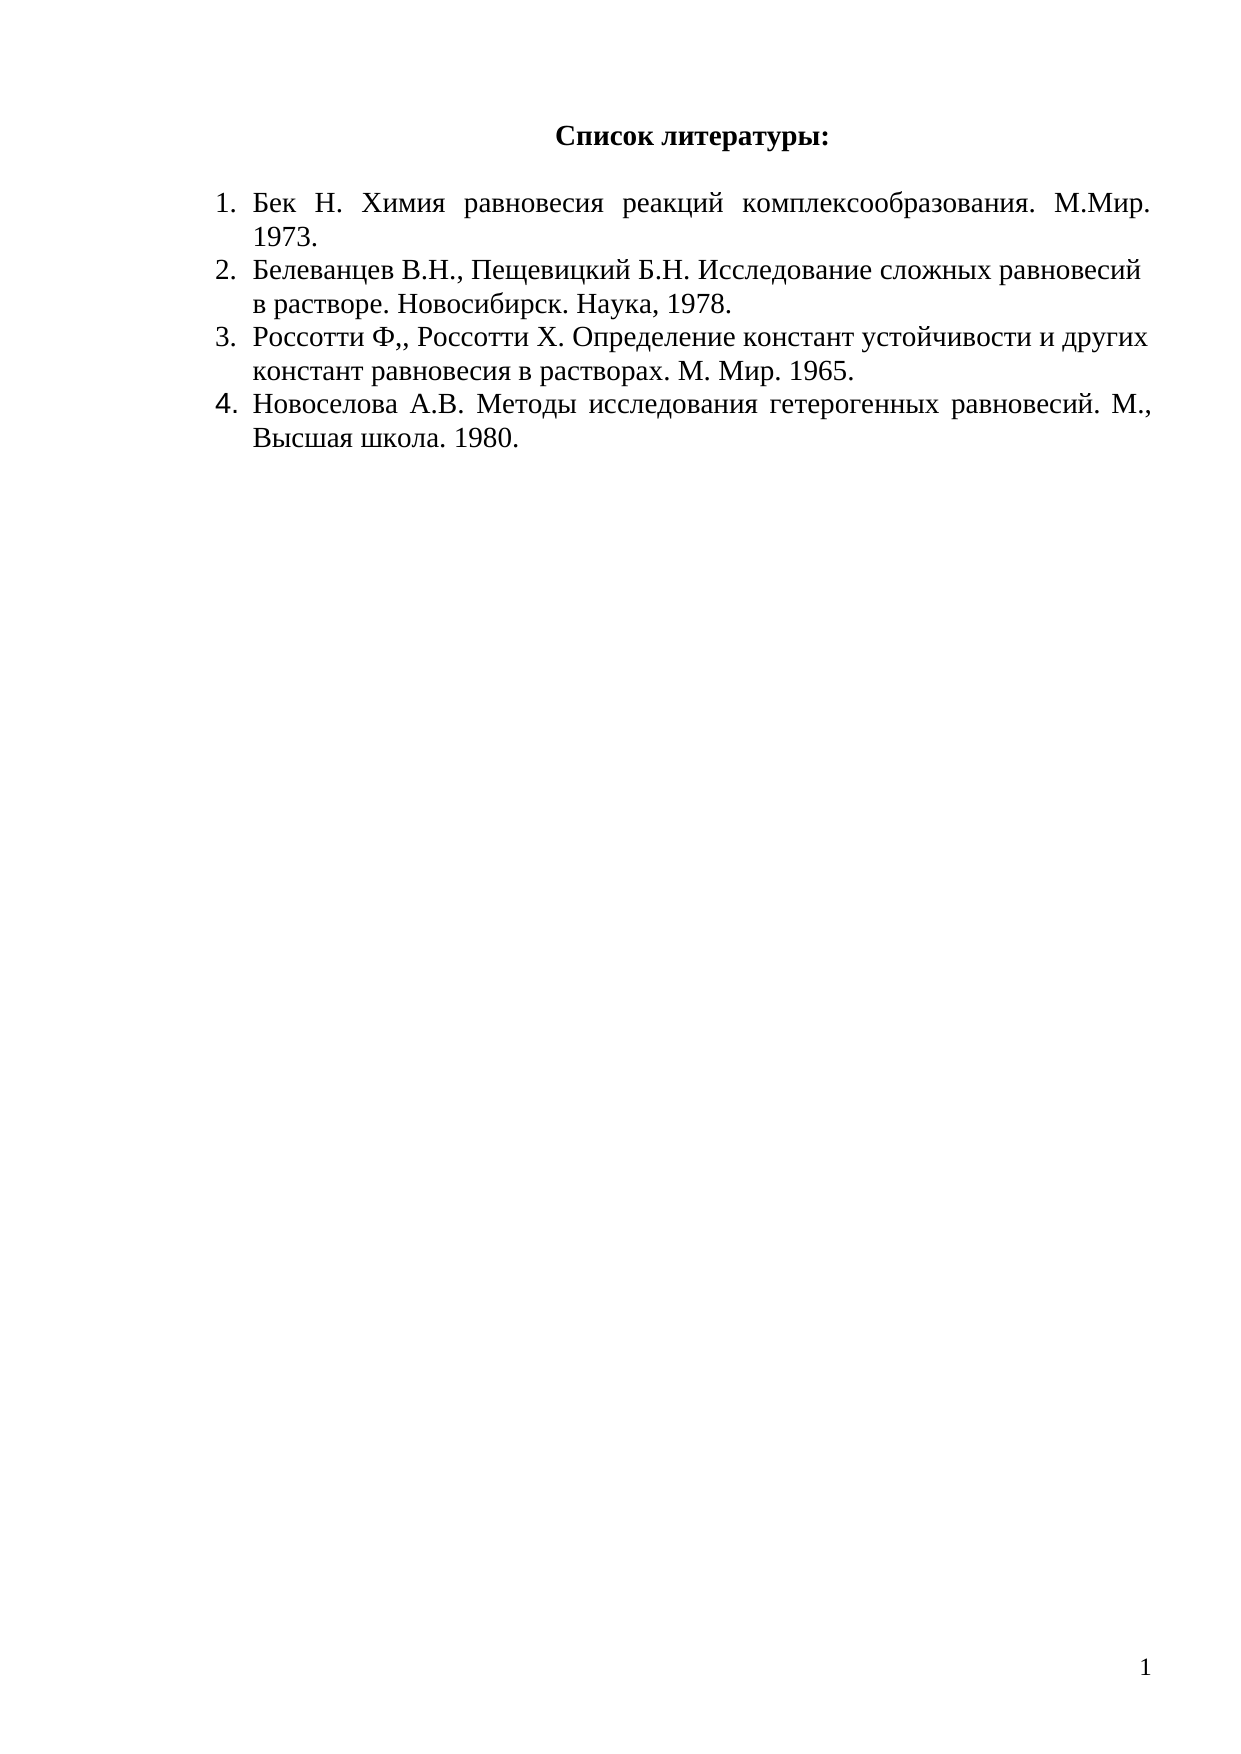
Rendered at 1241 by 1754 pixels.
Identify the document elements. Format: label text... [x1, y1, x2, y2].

text Список литературы: [177, 118, 1152, 152]
list Новоселова А.В. Методы исследования гетерогенных равновесий. М., Высшая школа. 1980. [215, 386, 1152, 454]
list Россотти Ф,, Россотти X. Определение констант устойчивости и других констант равновесия в растворах. М. Мир. 1965. [215, 319, 1152, 386]
list Бек Н. Химия равновесия реакций комплексообразования. М.Мир. 1973. [215, 185, 1152, 252]
list Белеванцев В.Н., Пещевицкий Б.Н. Исследование сложных равновесий в растворе. Новосибирск. Наука, 1978. [215, 252, 1152, 319]
